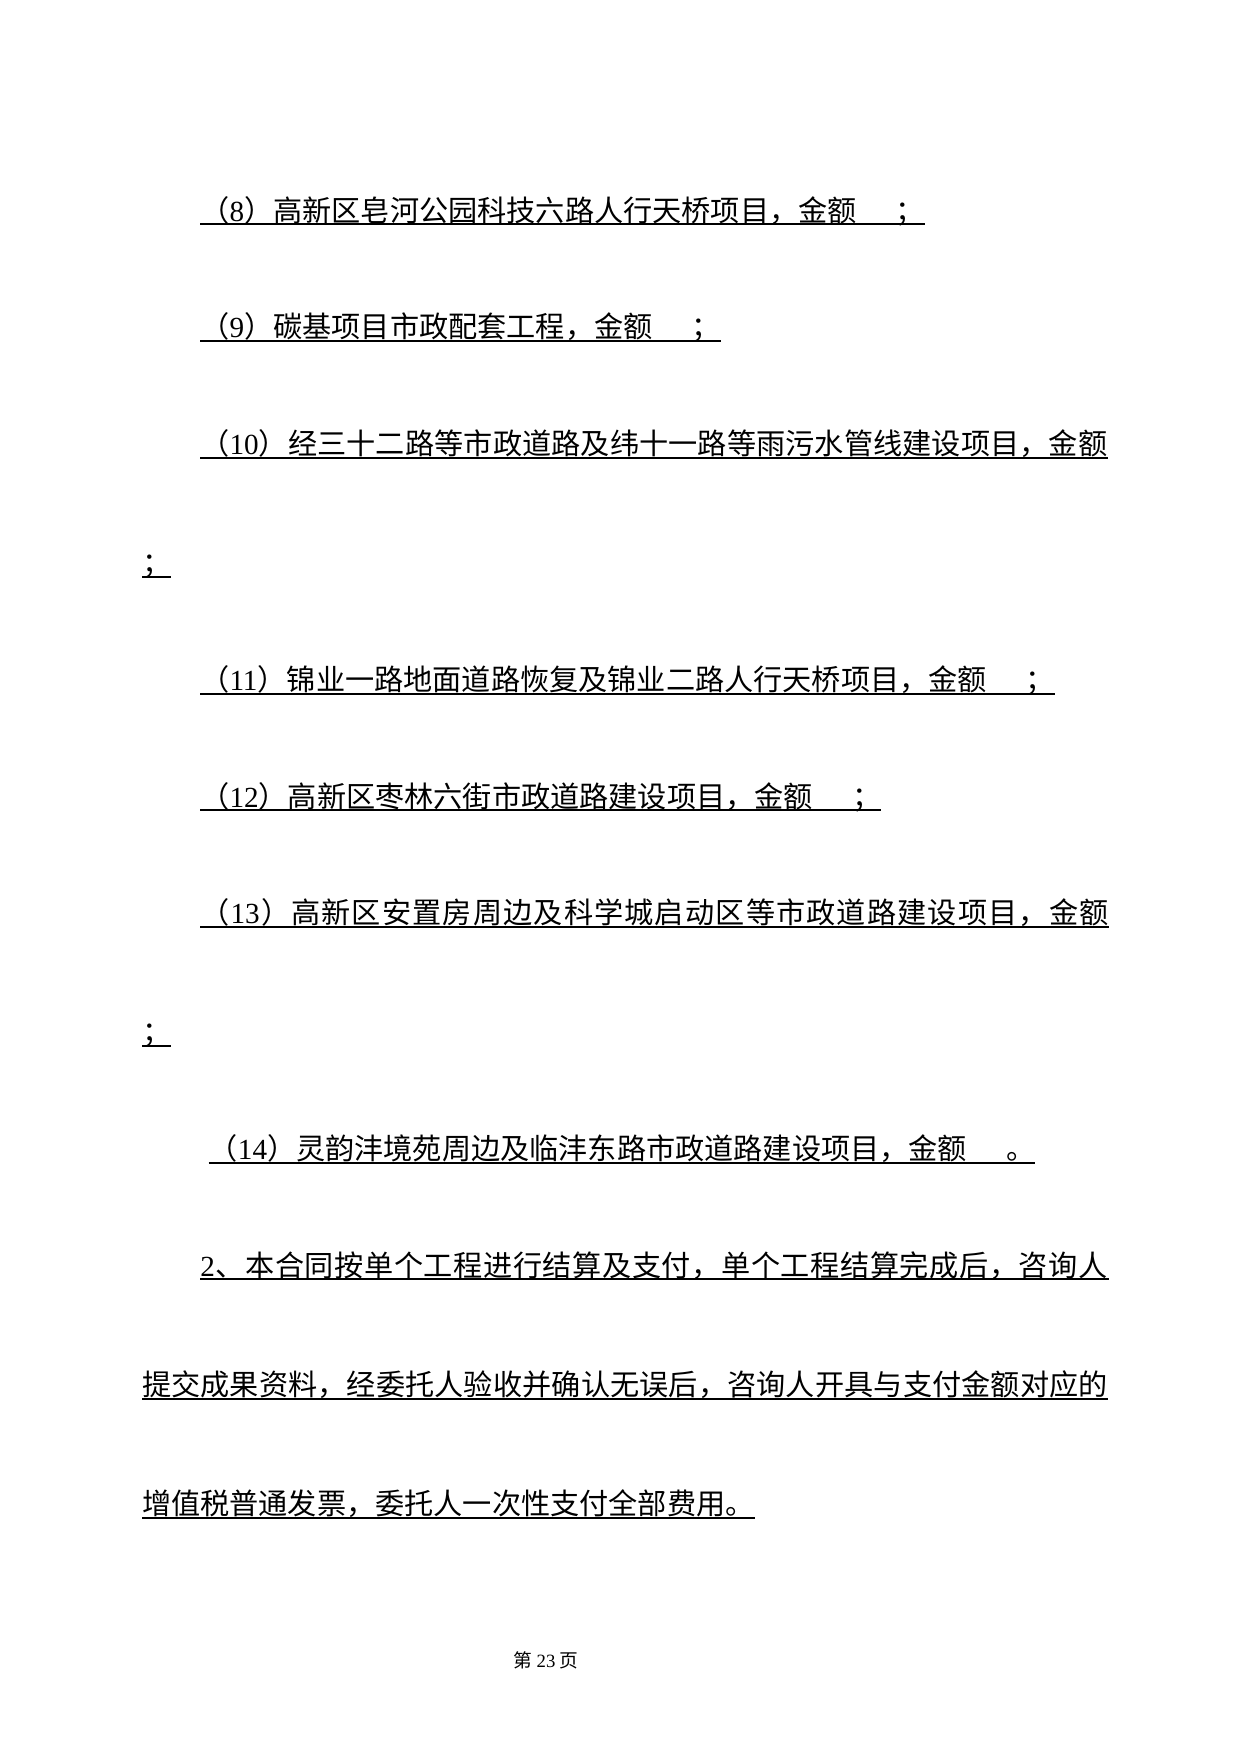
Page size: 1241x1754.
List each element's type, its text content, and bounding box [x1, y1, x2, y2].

text （9）碳基项目市政配套工程，金额 ； [142, 285, 1110, 365]
text （10）经三十二路等市政道路及纬十一路等雨污水管线建设项目，金额 ； [142, 402, 1110, 601]
text （11）锦业一路地面道路恢复及锦业二路人行天桥项目，金额 ； [142, 638, 1110, 717]
text （14）灵韵沣境苑周边及临沣东路市政道路建设项目，金额 。 [142, 1107, 1110, 1187]
text （13）高新区安置房周边及科学城启动区等市政道路建设项目，金额 ； [142, 871, 1110, 1070]
text 2、本合同按单个工程进行结算及支付，单个工程结算完成后，咨询人提交成果资料，经委托人验收并确认无误后，咨询人开具与支付金额对应的增值税普通发票，委托人一次性支付全部费用。 [142, 1224, 1110, 1542]
text （8）高新区皂河公园科技六路人行天桥项目，金额 ； [142, 168, 1110, 248]
text （12）高新区枣林六街市政道路建设项目，金额 ； [142, 755, 1110, 834]
